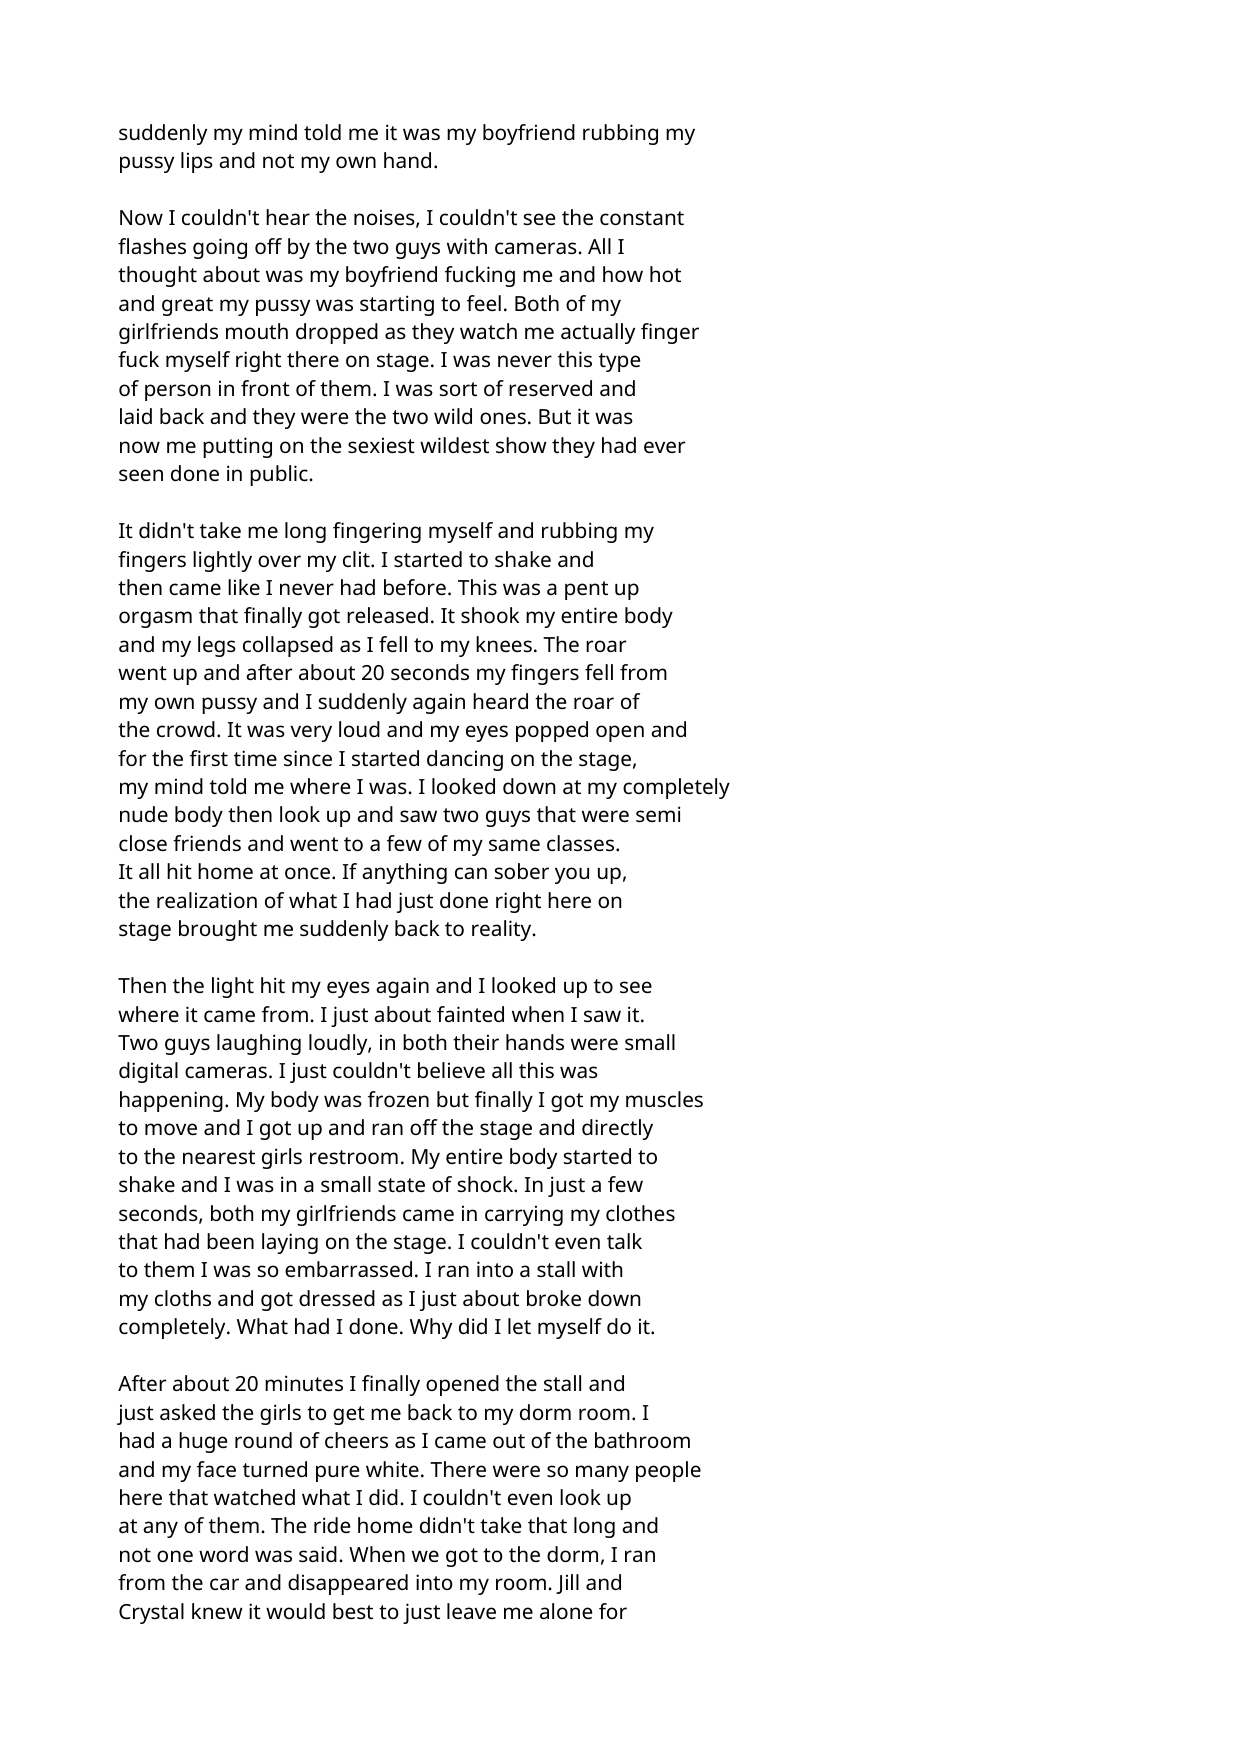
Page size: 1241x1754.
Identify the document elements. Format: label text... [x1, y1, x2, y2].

text for the first time since I started dancing on the stage, [118, 744, 1122, 772]
text seconds, both my girlfriends came in carrying my clothes [118, 1199, 1122, 1227]
text where it came from. I just about fainted when I saw it. [118, 1000, 1122, 1028]
text and my legs collapsed as I fell to my knees. The roar [118, 630, 1122, 658]
text to the nearest girls restroom. My entire body started to [118, 1142, 1122, 1170]
text pussy lips and not my own hand. [118, 147, 1122, 175]
text suddenly my mind told me it was my boyfriend rubbing my [118, 118, 1122, 147]
text close friends and went to a few of my same classes. [118, 829, 1122, 857]
text of person in front of them. I was sort of reserved and [118, 374, 1122, 402]
text just asked the girls to get me back to my dorm room. I [118, 1398, 1122, 1426]
text Two guys laughing loudly, in both their hands were small [118, 1028, 1122, 1057]
text shake and I was in a small state of shock. In just a few [118, 1170, 1122, 1199]
text nude body then look up and saw two guys that were semi [118, 801, 1122, 829]
text and my face turned pure white. There were so many people [118, 1455, 1122, 1483]
text After about 20 minutes I finally opened the stall and [118, 1369, 1122, 1398]
text happening. My body was frozen but finally I got my muscles [118, 1085, 1122, 1113]
text It didn't take me long fingering myself and rubbing my [118, 516, 1122, 545]
text had a huge round of cheers as I came out of the bathroom [118, 1426, 1122, 1455]
text my cloths and got dressed as I just about broke down [118, 1284, 1122, 1312]
text seen done in public. [118, 459, 1122, 488]
text Now I couldn't hear the noises, I couldn't see the constant [118, 203, 1122, 232]
text stage brought me suddenly back to reality. [118, 914, 1122, 943]
text and great my pussy was starting to feel. Both of my [118, 289, 1122, 317]
text Then the light hit my eyes again and I looked up to see [118, 971, 1122, 1000]
text my mind told me where I was. I looked down at my completely [118, 772, 1122, 801]
text my own pussy and I suddenly again heard the roar of [118, 687, 1122, 715]
text digital cameras. I just couldn't believe all this was [118, 1057, 1122, 1085]
text the realization of what I had just done right here on [118, 886, 1122, 914]
text went up and after about 20 seconds my fingers fell from [118, 658, 1122, 687]
text girlfriends mouth dropped as they watch me actually finger [118, 317, 1122, 346]
text not one word was said. When we got to the dorm, I ran [118, 1540, 1122, 1568]
text from the car and disappeared into my room. Jill and [118, 1568, 1122, 1597]
text Crystal knew it would best to just leave me alone for [118, 1597, 1122, 1625]
text laid back and they were the two wild ones. But it was [118, 402, 1122, 431]
text to move and I got up and ran off the stage and directly [118, 1113, 1122, 1142]
text flashes going off by the two guys with cameras. All I [118, 232, 1122, 260]
text here that watched what I did. I couldn't even look up [118, 1483, 1122, 1512]
text at any of them. The ride home didn't take that long and [118, 1512, 1122, 1540]
text now me putting on the sexiest wildest show they had ever [118, 431, 1122, 459]
text to them I was so embarrassed. I ran into a stall with [118, 1256, 1122, 1284]
text then came like I never had before. This was a pent up [118, 573, 1122, 602]
text the crowd. It was very loud and my eyes popped open and [118, 715, 1122, 744]
text that had been laying on the stage. I couldn't even talk [118, 1227, 1122, 1256]
text orgasm that finally got released. It shook my entire body [118, 602, 1122, 630]
text completely. What had I done. Why did I let myself do it. [118, 1312, 1122, 1341]
text thought about was my boyfriend fucking me and how hot [118, 260, 1122, 289]
text fingers lightly over my clit. I started to shake and [118, 545, 1122, 573]
text It all hit home at once. If anything can sober you up, [118, 857, 1122, 886]
text fuck myself right there on stage. I was never this type [118, 346, 1122, 374]
